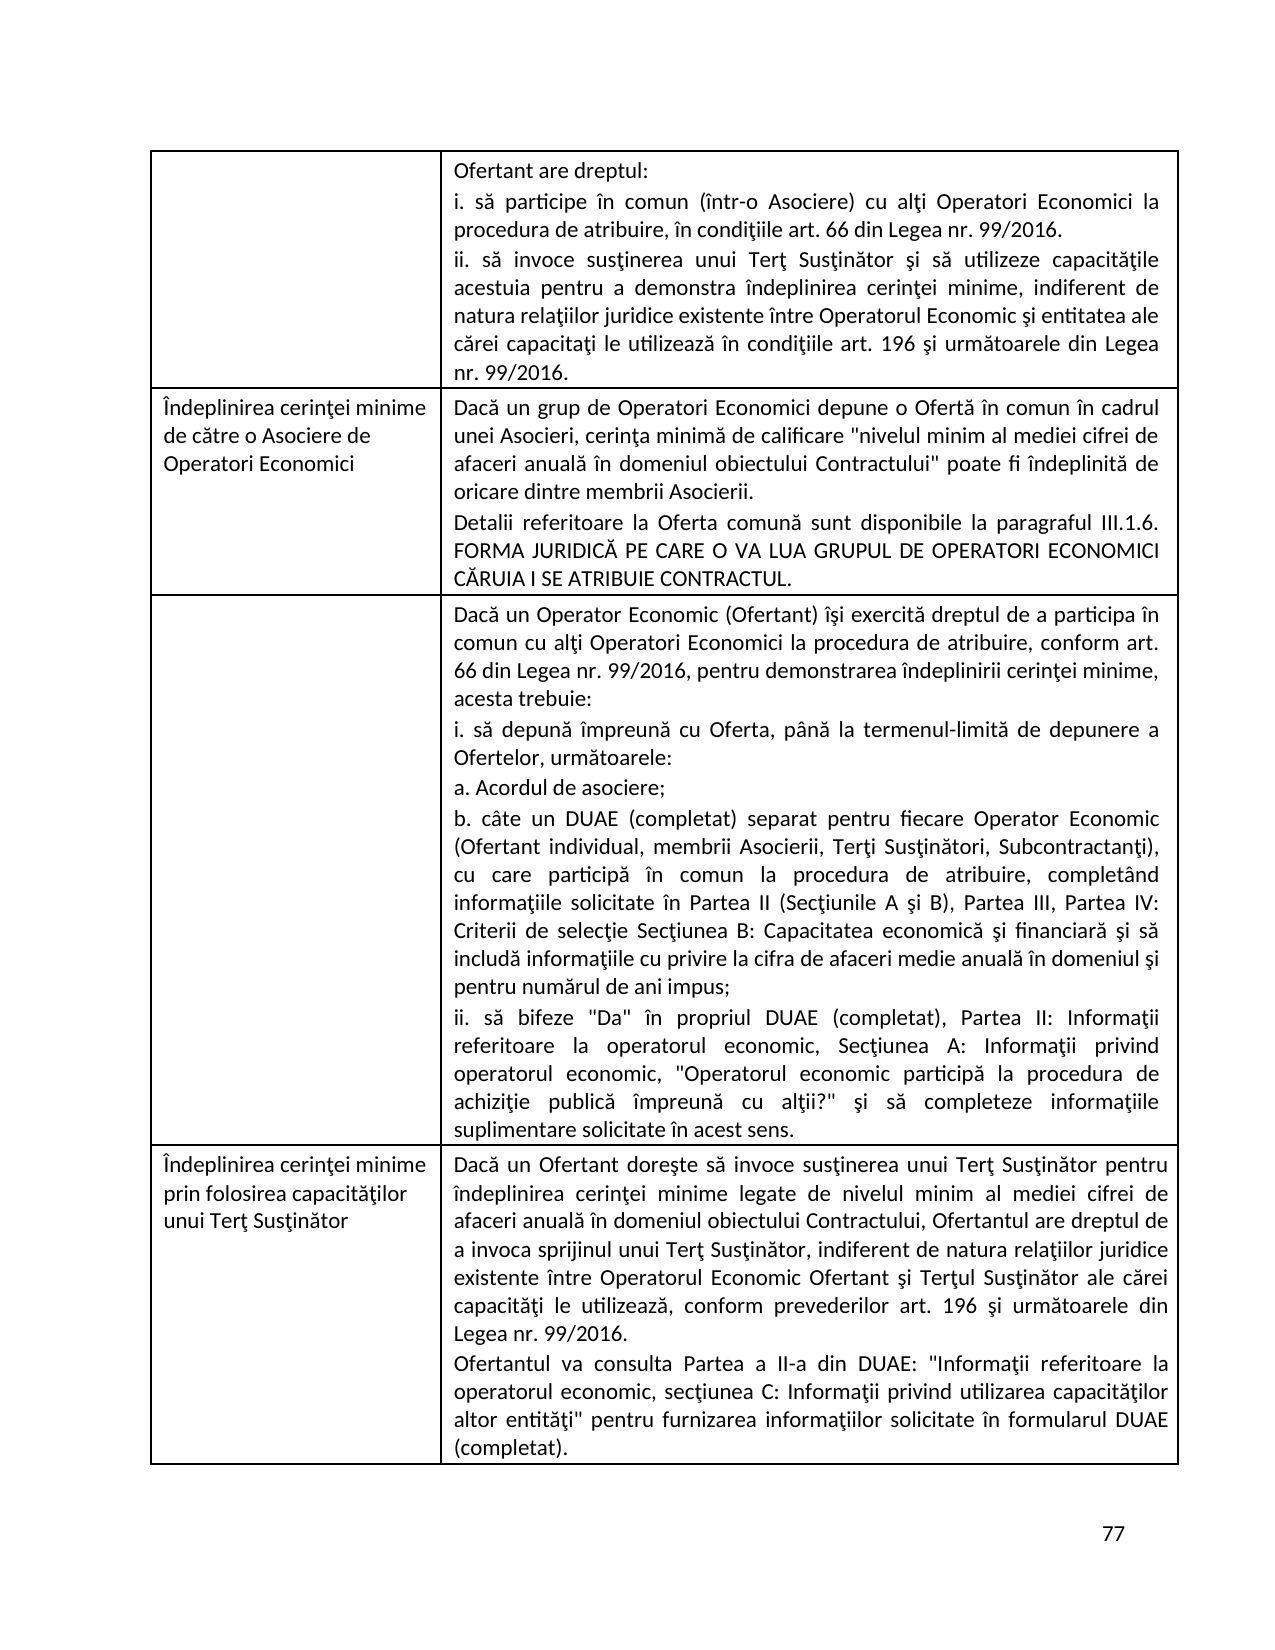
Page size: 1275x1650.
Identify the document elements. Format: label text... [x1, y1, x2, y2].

table_cell Dacă un Ofertant doreşte să invoce susţinerea unui Terţ Susţinător pentru îndeplinirea cerinţei minime legate de nivelul minim al mediei cifrei de afaceri anuală în domeniul obiectului Contractului, Ofertantul are dreptul de a invoca sprijinul unui Terţ Susţinător, indiferent de natura relaţiilor juridice existente între Operatorul Economic Ofertant şi Terţul Susţinător ale cărei capacităţi le utilizează, conform prevederilor art. 196 şi următoarele din Legea nr. 99/2016. Ofertantul va consulta Partea a II-a din DUAE: "Informaţii referitoare la operatorul economic, secţiunea C: Informaţii privind utilizarea capacităţilor altor entităţi" pentru furnizarea informaţiilor solicitate în formularul DUAE (completat). [442, 1146, 1177, 1463]
table_cell Îndeplinirea cerinţei minime prin folosirea capacităţilor unui Terţ Susţinător [152, 1146, 440, 1463]
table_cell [442, 152, 1177, 387]
table_cell Îndeplinirea cerinţei minime de către o Asociere de Operatori Economici [152, 389, 440, 594]
table_cell Dacă un grup de Operatori Economici depune o Ofertă în comun în cadrul unei Asocieri, cerinţa minimă de calificare "nivelul minim al mediei cifrei de afaceri anuală în domeniul obiectului Contractului" poate fi îndeplinită de oricare dintre membrii Asocierii. Detalii referitoare la Oferta comună sunt disponibile la paragraful III.1.6. FORMA JURIDICĂ PE CARE O VA LUA GRUPUL DE OPERATORI ECONOMICI CĂRUIA I SE ATRIBUIE CONTRACTUL. [442, 389, 1177, 594]
table_cell [152, 596, 440, 1144]
table_cell Dacă un Operator Economic (Ofertant) îşi exercită dreptul de a participa în comun cu alţi Operatori Economici la procedura de atribuire, conform art. 66 din Legea nr. 99/2016, pentru demonstrarea îndeplinirii cerinţei minime, acesta trebuie: i. să depună împreună cu Oferta, până la termenul-limită de depunere a Ofertelor, următoarele: a. Acordul de asociere; b. câte un DUAE (completat) separat pentru fiecare Operator Economic (Ofertant individual, membrii Asocierii, Terţi Susţinători, Subcontractanţi), cu care participă în comun la procedura de atribuire, completând informaţiile solicitate în Partea II (Secţiunile A şi B), Partea III, Partea IV: Criterii de selecţie Secţiunea B: Capacitatea economică şi financiară şi să includă informaţiile cu privire la cifra de afaceri medie anuală în domeniul şi pentru numărul de ani impus; ii. să bifeze "Da" în propriul DUAE (completat), Partea II: Informaţii referitoare la operatorul economic, Secţiunea A: Informaţii privind operatorul economic, "Operatorul economic participă la procedura de achiziţie publică împreună cu alţii?" şi să completeze informaţiile suplimentare solicitate în acest sens. [442, 596, 1177, 1144]
